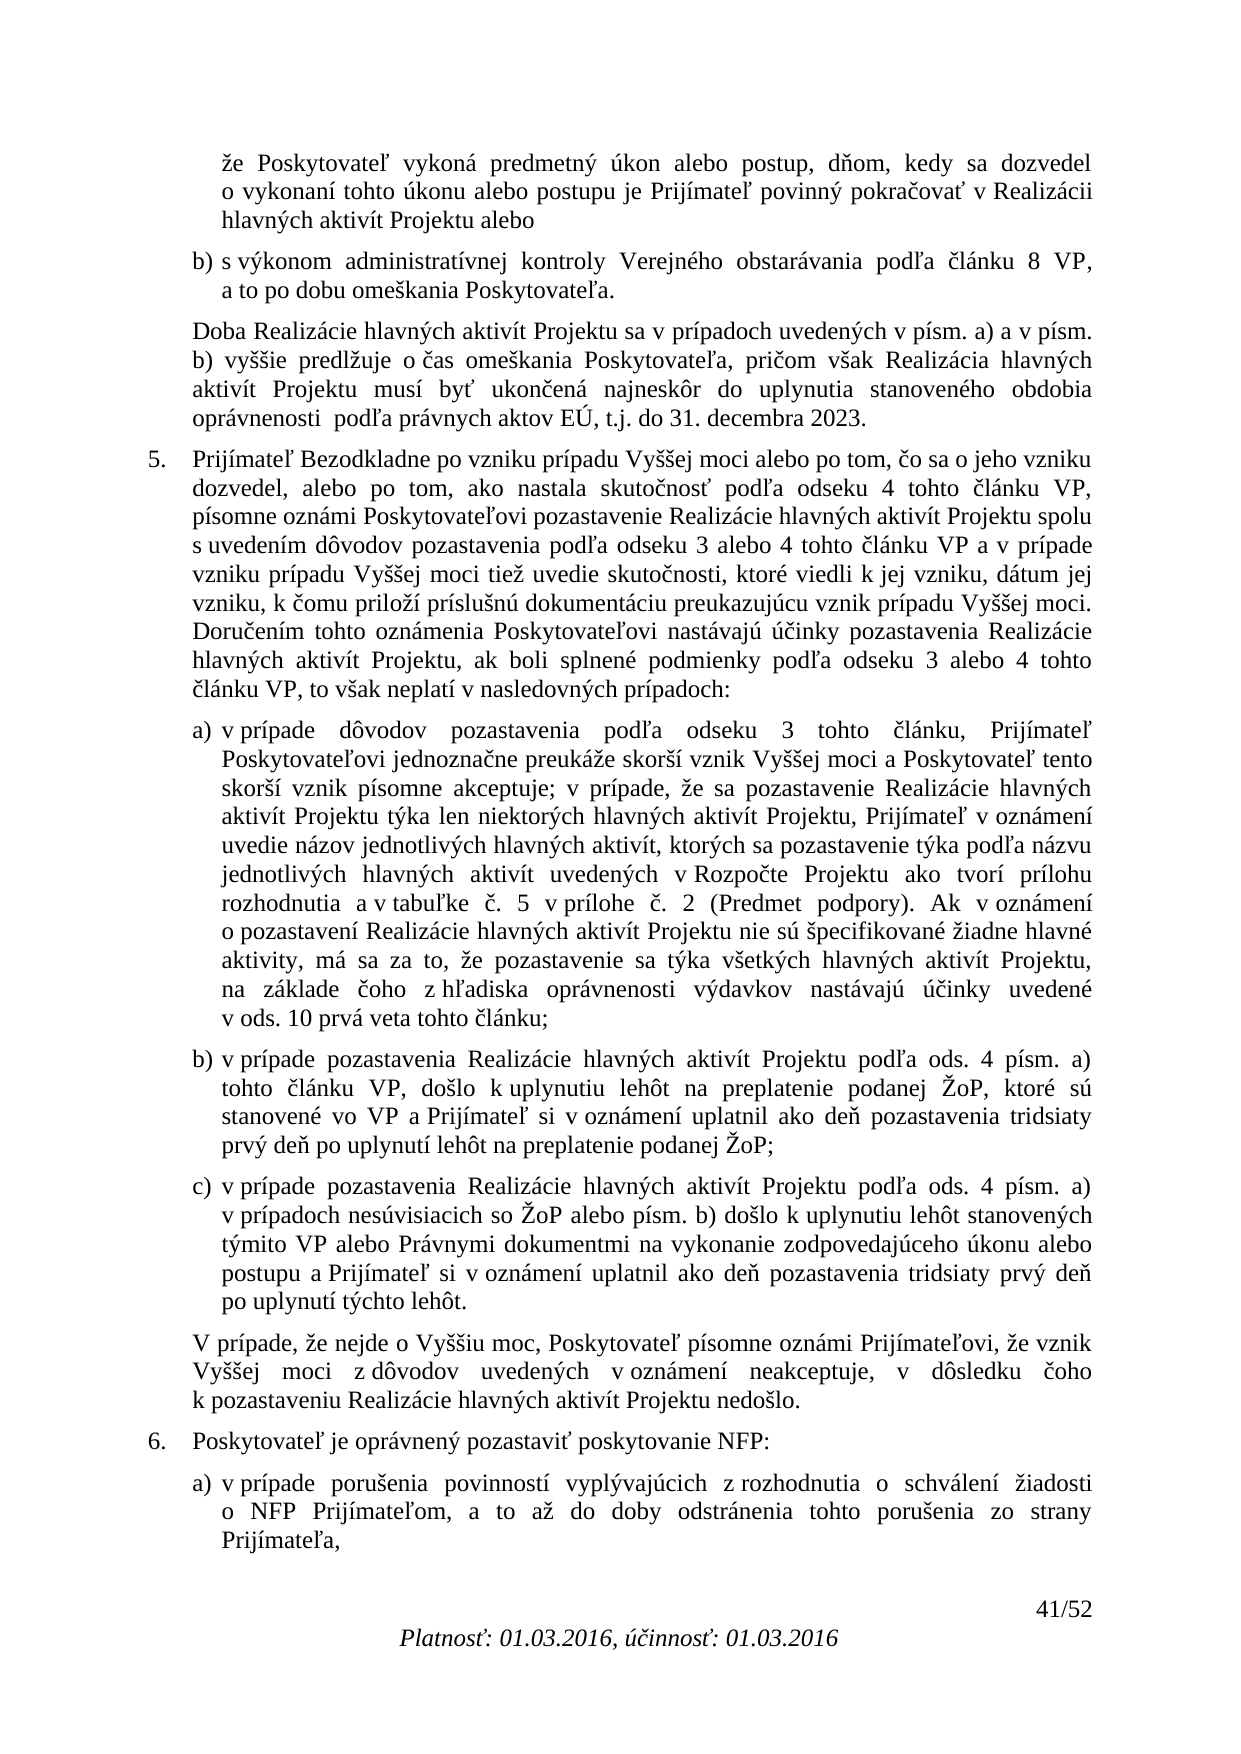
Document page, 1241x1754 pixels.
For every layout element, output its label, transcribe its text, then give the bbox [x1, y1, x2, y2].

text V prípade, že nejde o Vyššiu moc, Poskytovateľ písomne oznámi Prijímateľovi, že vznik Vyššej moci z dôvodov uvedených v oznámení neakceptuje, v dôsledku čoho k pozastaveniu Realizácie hlavných aktivít Projektu nedošlo. [192, 1328, 1093, 1414]
list v prípade porušenia povinností vyplývajúcich z rozhodnutia o schválení žiadosti o NFP Prijímateľom, a to až do doby odstránenia tohto porušenia zo strany Prijímateľa, [192, 1468, 1093, 1554]
text Doba Realizácie hlavných aktivít Projektu sa v prípadoch uvedených v písm. a) a v písm. b) vyššie predlžuje o čas omeškania Poskytovateľa, pričom však Realizácia hlavných aktivít Projektu musí byť ukončená najneskôr do uplynutia stanoveného obdobia oprávnenosti podľa právnych aktov EÚ, t.j. do 31. decembra 2023. [192, 316, 1093, 431]
list v prípade pozastavenia Realizácie hlavných aktivít Projektu podľa ods. 4 písm. a) tohto článku VP, došlo k uplynutiu lehôt na preplatenie podanej ŽoP, ktoré sú stanovené vo VP a Prijímateľ si v oznámení uplatnil ako deň pozastavenia tridsiaty prvý deň po uplynutí lehôt na preplatenie podanej ŽoP; [192, 1044, 1093, 1159]
list v prípade dôvodov pozastavenia podľa odseku 3 tohto článku, Prijímateľ Poskytovateľovi jednoznačne preukáže skorší vznik Vyššej moci a Poskytovateľ tento skorší vznik písomne akceptuje; v prípade, že sa pozastavenie Realizácie hlavných aktivít Projektu týka len niektorých hlavných aktivít Projektu, Prijímateľ v oznámení uvedie názov jednotlivých hlavných aktivít, ktorých sa pozastavenie týka podľa názvu jednotlivých hlavných aktivít uvedených v Rozpočte Projektu ako tvorí prílohu rozhodnutia a v tabuľke č. 5 v prílohe č. 2 (Predmet podpory). Ak v oznámení o pozastavení Realizácie hlavných aktivít Projektu nie sú špecifikované žiadne hlavné aktivity, má sa za to, že pozastavenie sa týka všetkých hlavných aktivít Projektu, na základe čoho z hľadiska oprávnenosti výdavkov nastávajú účinky uvedené v ods. 10 prvá veta tohto článku; [192, 715, 1093, 1031]
list s výkonom administratívnej kontroly Verejného obstarávania podľa článku 8 VP, a to po dobu omeškania Poskytovateľa. [192, 246, 1093, 304]
list v prípade pozastavenia Realizácie hlavných aktivít Projektu podľa ods. 4 písm. a) v prípadoch nesúvisiacich so ŽoP alebo písm. b) došlo k uplynutiu lehôt stanovených týmito VP alebo Právnymi dokumentmi na vykonanie zodpovedajúceho úkonu alebo postupu a Prijímateľ si v oznámení uplatnil ako deň pozastavenia tridsiaty prvý deň po uplynutí týchto lehôt. [192, 1171, 1093, 1315]
list Prijímateľ Bezodkladne po vzniku prípadu Vyššej moci alebo po tom, čo sa o jeho vzniku dozvedel, alebo po tom, ako nastala skutočnosť podľa odseku 4 tohto článku VP, písomne oznámi Poskytovateľovi pozastavenie Realizácie hlavných aktivít Projektu spolu s uvedením dôvodov pozastavenia podľa odseku 3 alebo 4 tohto článku VP a v prípade vzniku prípadu Vyššej moci tiež uvedie skutočnosti, ktoré viedli k jej vzniku, dátum jej vzniku, k čomu priloží príslušnú dokumentáciu preukazujúcu vznik prípadu Vyššej moci. Doručením tohto oznámenia Poskytovateľovi nastávajú účinky pozastavenia Realizácie hlavných aktivít Projektu, ak boli splnené podmienky podľa odseku 3 alebo 4 tohto článku VP, to však neplatí v nasledovných prípadoch: [148, 444, 1093, 703]
list Poskytovateľ je oprávnený pozastaviť poskytovanie NFP: [148, 1426, 1093, 1455]
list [192, 148, 1093, 234]
